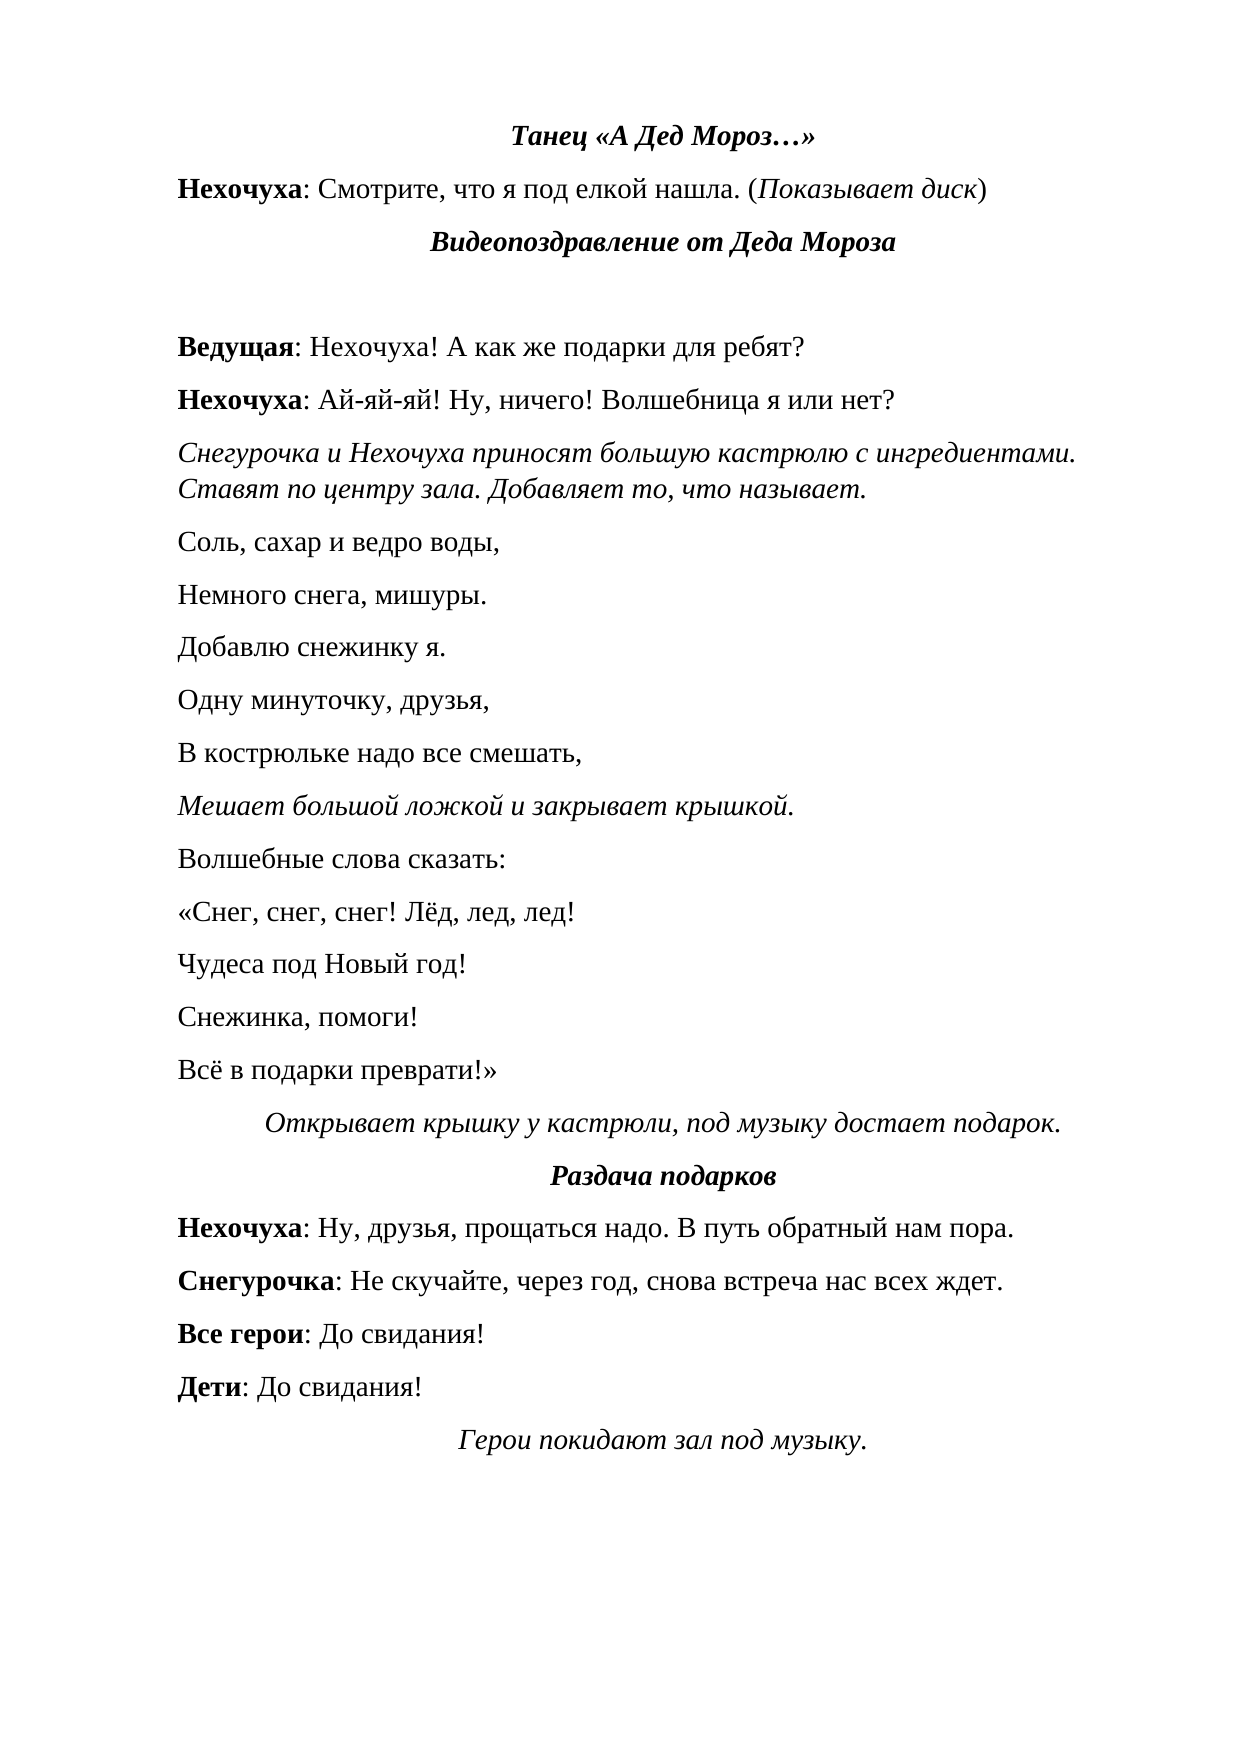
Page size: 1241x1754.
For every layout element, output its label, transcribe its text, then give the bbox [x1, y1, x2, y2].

text Открывает крышку у кастрюли, под музыку достает подарок. [177, 1105, 1152, 1138]
text Волшебные слова сказать: [177, 841, 1152, 874]
text Раздача подарков [177, 1158, 1152, 1191]
text Все герои: До свидания! [177, 1316, 1152, 1350]
text Чудеса под Новый год! [177, 946, 1152, 980]
text Нехочуха: Смотрите, что я под елкой нашла. (Показывает диск) [177, 171, 1152, 204]
text Мешает большой ложкой и закрывает крышкой. [177, 788, 1152, 822]
text В кострюльке надо все смешать, [177, 735, 1152, 769]
text Одну минуточку, друзья, [177, 682, 1152, 716]
text Снегурочка и Нехочуха приносят большую кастрюлю с ингредиентами. Ставят по центру зала. Добавляет то, что называет. [177, 435, 1152, 505]
text Снежинка, помоги! [177, 999, 1152, 1033]
text Добавлю снежинку я. [177, 629, 1152, 663]
text Нехочуха: Ну, друзья, прощаться надо. В путь обратный нам пора. [177, 1211, 1152, 1244]
text Танец «А Дед Мороз…» [177, 118, 1152, 152]
text Видеопоздравление от Деда Мороза [177, 224, 1152, 257]
text Ведущая: Нехочуха! А как же подарки для ребят? [177, 329, 1152, 363]
text Нехочуха: Ай-яй-яй! Ну, ничего! Волшебница я или нет? [177, 382, 1152, 416]
text Немного снега, мишуры. [177, 577, 1152, 610]
text Всё в подарки преврати!» [177, 1052, 1152, 1086]
text Соль, сахар и ведро воды, [177, 524, 1152, 557]
text Дети: До свидания! [177, 1369, 1152, 1402]
text «Снег, снег, снег! Лёд, лед, лед! [177, 894, 1152, 927]
text Герои покидают зал под музыку. [177, 1422, 1152, 1455]
text Снегурочка: Не скучайте, через год, снова встреча нас всех ждет. [177, 1263, 1152, 1297]
